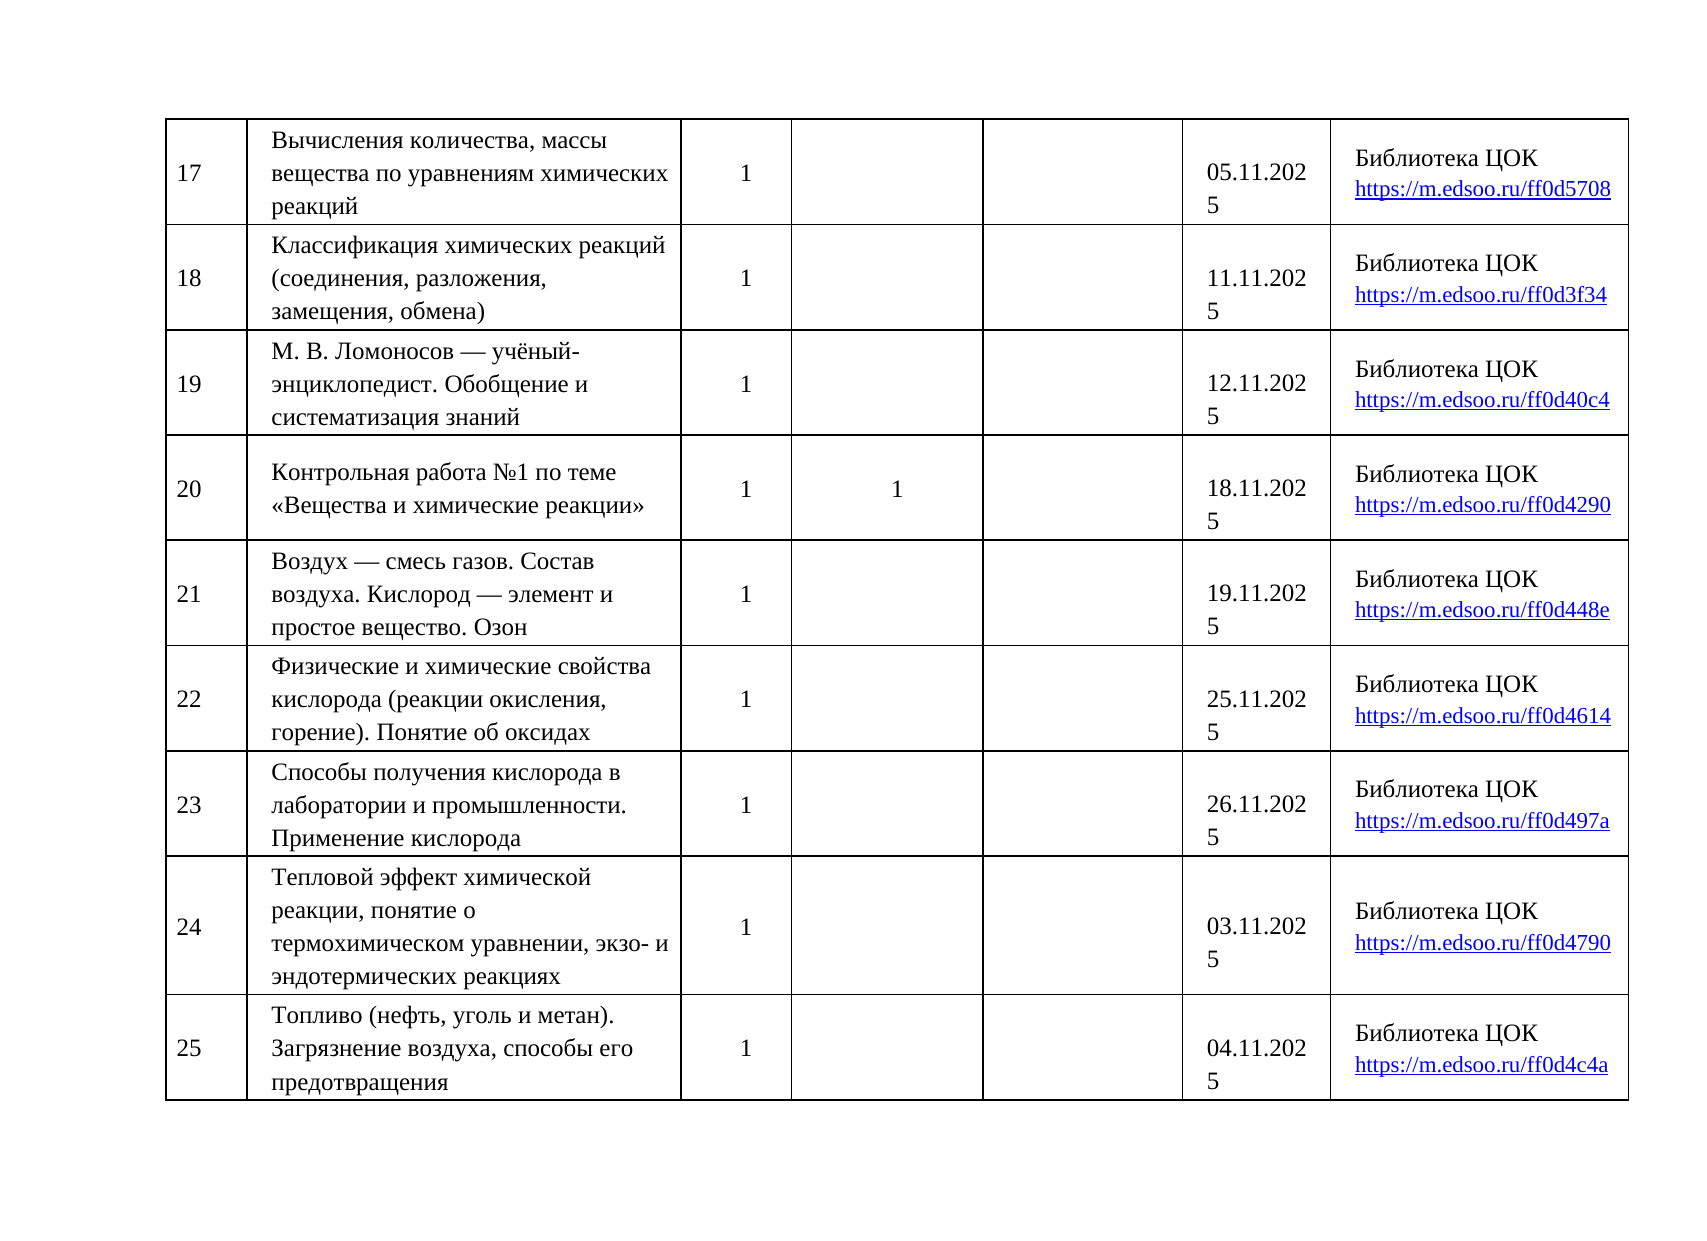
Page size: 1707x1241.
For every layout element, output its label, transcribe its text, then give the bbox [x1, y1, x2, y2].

table_cell Воздух — смесь газов. Состав воздуха. Кислород — элемент и простое вещество. Озон [248, 541, 680, 644]
table_cell 1 [682, 436, 791, 539]
table_cell [984, 646, 1182, 750]
table_cell 19.11.2025 [1183, 541, 1330, 644]
table_cell [792, 995, 982, 1099]
table_cell Физические и химические свойства кислорода (реакции окисления, горение). Понятие об оксидах [248, 646, 680, 750]
table_cell Библиотека ЦОК https://m.edsoo.ru/ff0d4290 [1331, 436, 1628, 539]
table_cell Контрольная работа №1 по теме «Вещества и химические реакции» [248, 436, 680, 539]
table_cell [984, 857, 1182, 994]
table_cell 20 [167, 436, 246, 539]
table_cell Топливо (нефть, уголь и метан). Загрязнение воздуха, способы его предотвращения [248, 995, 680, 1099]
table_cell [792, 646, 982, 750]
table_cell Библиотека ЦОК https://m.edsoo.ru/ff0d4c4a [1331, 995, 1628, 1099]
table_cell [984, 331, 1182, 434]
table_cell 26.11.2025 [1183, 752, 1330, 855]
table_cell 04.11.2025 [1183, 995, 1330, 1099]
table_cell Библиотека ЦОК https://m.edsoo.ru/ff0d497a [1331, 752, 1628, 855]
table_cell 1 [682, 752, 791, 855]
table_cell Вычисления количества, массы вещества по уравнениям химических реакций [248, 120, 680, 223]
table_cell 1 [682, 331, 791, 434]
table_cell [984, 225, 1182, 329]
table_cell [984, 436, 1182, 539]
table_cell Тепловой эффект химической реакции, понятие о термохимическом уравнении, экзо- и эндотермических реакциях [248, 857, 680, 994]
table_cell 1 [682, 541, 791, 644]
table_cell 25.11.2025 [1183, 646, 1330, 750]
table_cell Библиотека ЦОК https://m.edsoo.ru/ff0d448e [1331, 541, 1628, 644]
table_cell 23 [167, 752, 246, 855]
table_cell 24 [167, 857, 246, 994]
table_cell Библиотека ЦОК https://m.edsoo.ru/ff0d4790 [1331, 857, 1628, 994]
table_cell 18.11.2025 [1183, 436, 1330, 539]
table_cell 1 [682, 120, 791, 223]
table_cell 19 [167, 331, 246, 434]
table_cell [792, 120, 982, 223]
table_cell 11.11.2025 [1183, 225, 1330, 329]
table_cell 18 [167, 225, 246, 329]
table_cell [792, 331, 982, 434]
table_cell 17 [167, 120, 246, 223]
table_cell Библиотека ЦОК https://m.edsoo.ru/ff0d5708 [1331, 120, 1628, 223]
table_cell 25 [167, 995, 246, 1099]
table_cell Библиотека ЦОК https://m.edsoo.ru/ff0d4614 [1331, 646, 1628, 750]
table_cell 22 [167, 646, 246, 750]
table_cell 1 [682, 857, 791, 994]
table_cell [792, 857, 982, 994]
table_cell Библиотека ЦОК https://m.edsoo.ru/ff0d40c4 [1331, 331, 1628, 434]
table_cell 03.11.2025 [1183, 857, 1330, 994]
table_cell [984, 541, 1182, 644]
table_cell [984, 752, 1182, 855]
table_cell [792, 225, 982, 329]
table_cell [792, 752, 982, 855]
table_cell Библиотека ЦОК https://m.edsoo.ru/ff0d3f34 [1331, 225, 1628, 329]
table_cell 1 [682, 995, 791, 1099]
table_cell 12.11.2025 [1183, 331, 1330, 434]
table_cell 1 [792, 436, 982, 539]
table_cell [792, 541, 982, 644]
table_cell Способы получения кислорода в лаборатории и промышленности. Применение кислорода [248, 752, 680, 855]
table_cell М. В. Ломоносов — учёный-энциклопедист. Обобщение и систематизация знаний [248, 331, 680, 434]
table_cell 05.11.2025 [1183, 120, 1330, 223]
table_cell 1 [682, 225, 791, 329]
table_cell [984, 995, 1182, 1099]
table_cell Классификация химических реакций (соединения, разложения, замещения, обмена) [248, 225, 680, 329]
table_cell [984, 120, 1182, 223]
table_cell 21 [167, 541, 246, 644]
table_cell 1 [682, 646, 791, 750]
